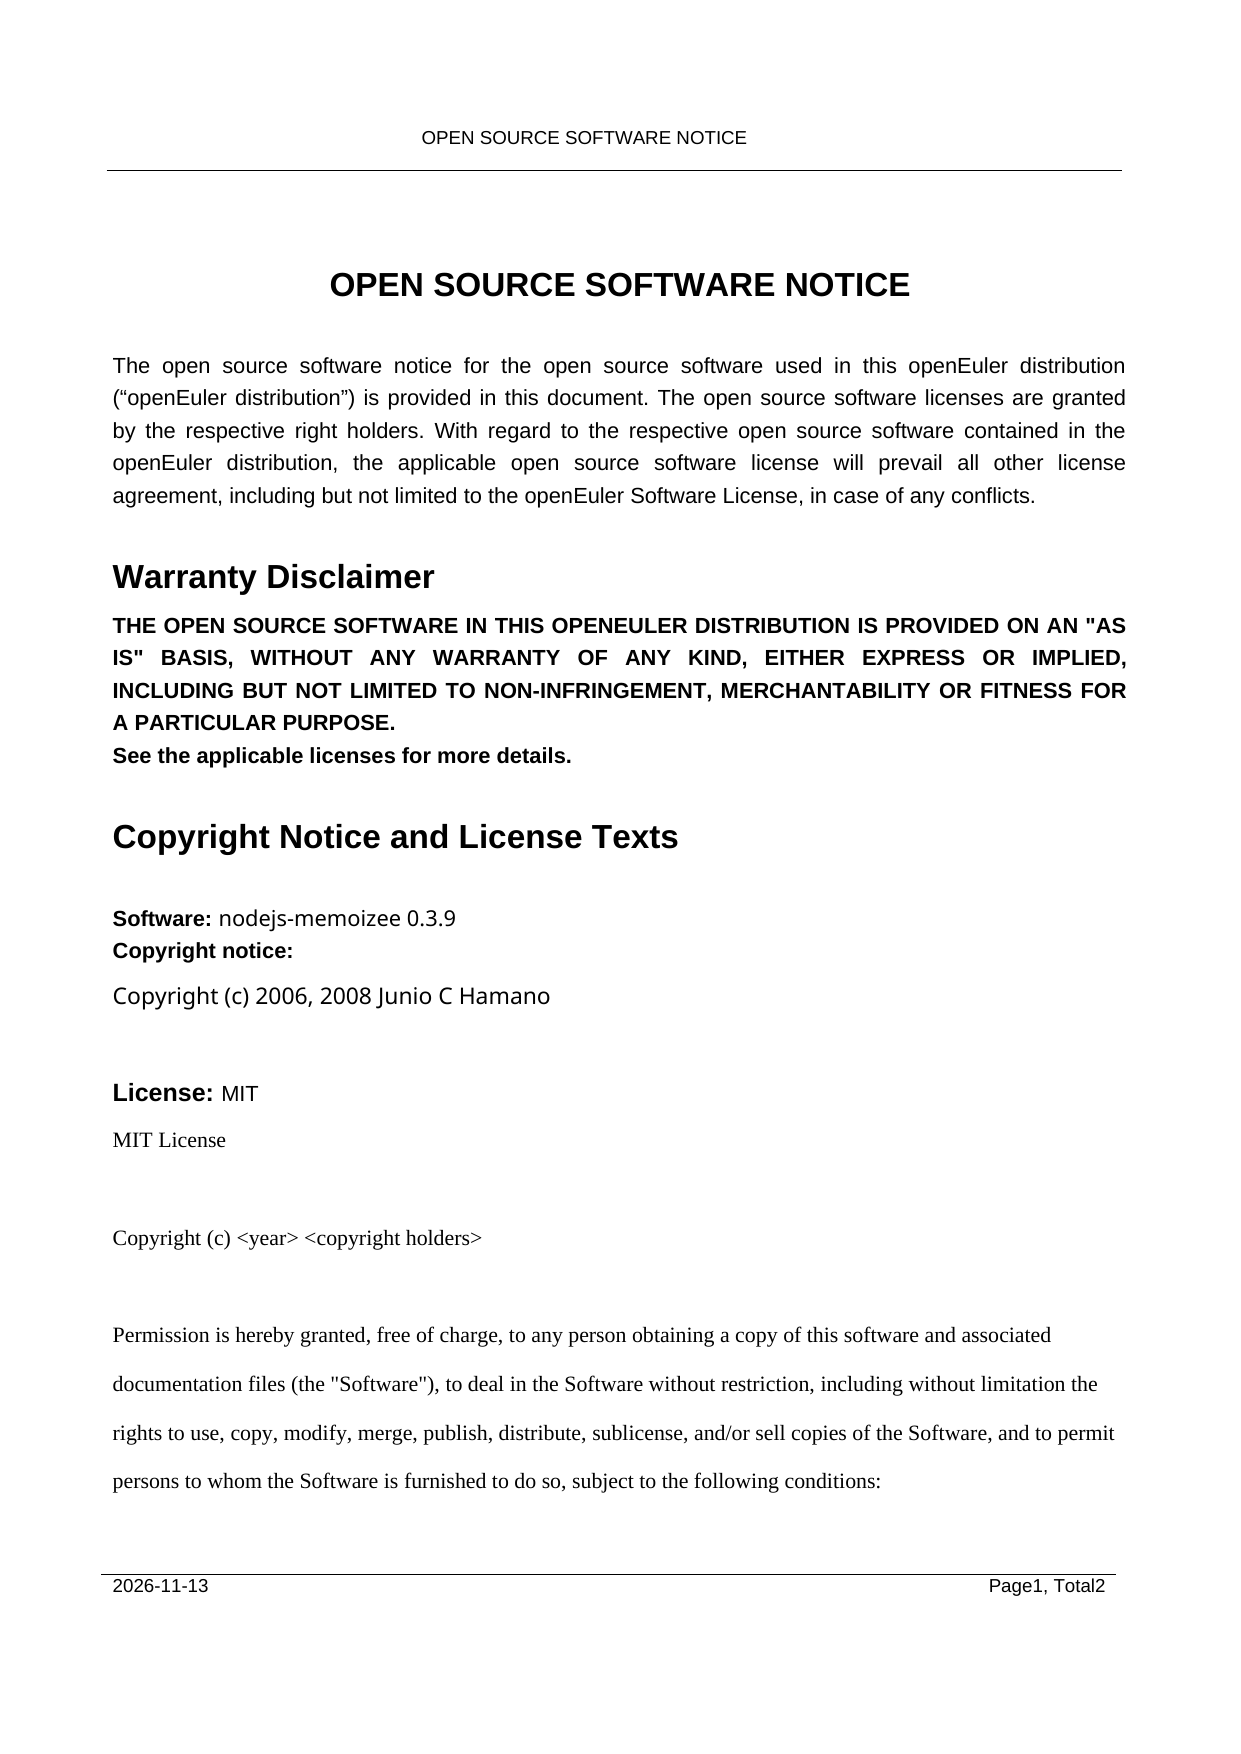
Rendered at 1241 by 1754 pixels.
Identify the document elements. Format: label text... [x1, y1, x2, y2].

text THE OPEN SOURCE SOFTWARE IN THIS OPENEULER DISTRIBUTION IS PROVIDED ON AN "AS IS" BASIS, WITHOUT ANY WARRANTY OF ANY KIND, EITHER EXPRESS OR IMPLIED, INCLUDING BUT NOT LIMITED TO NON-INFRINGEMENT, MERCHANTABILITY OR FITNESS FOR A PARTICULAR PURPOSE. See the applicable licenses for more details. [112, 609, 1128, 771]
text The open source software notice for the open source software used in this openEuler distribution (“openEuler distribution”) is provided in this document. The open source software licenses are granted by the respective right holders. With regard to the respective open source software contained in the openEuler distribution, the applicable open source software license will prevail all other license agreement, including but not limited to the openEuler Software License, in case of any conflicts. [112, 349, 1128, 511]
text Warranty Disclaimer [112, 544, 1128, 609]
text License: MIT [112, 1077, 1128, 1109]
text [112, 1123, 1128, 1497]
text Copyright (c) 2006, 2008 Junio C Hamano [112, 979, 1128, 1060]
text Copyright Notice and License Texts [112, 804, 1128, 869]
text Copyright notice: [112, 934, 1128, 966]
text Software: nodejs-memoizee 0.3.9 [112, 901, 1128, 934]
text OPEN SOURCE SOFTWARE NOTICE [112, 251, 1128, 316]
